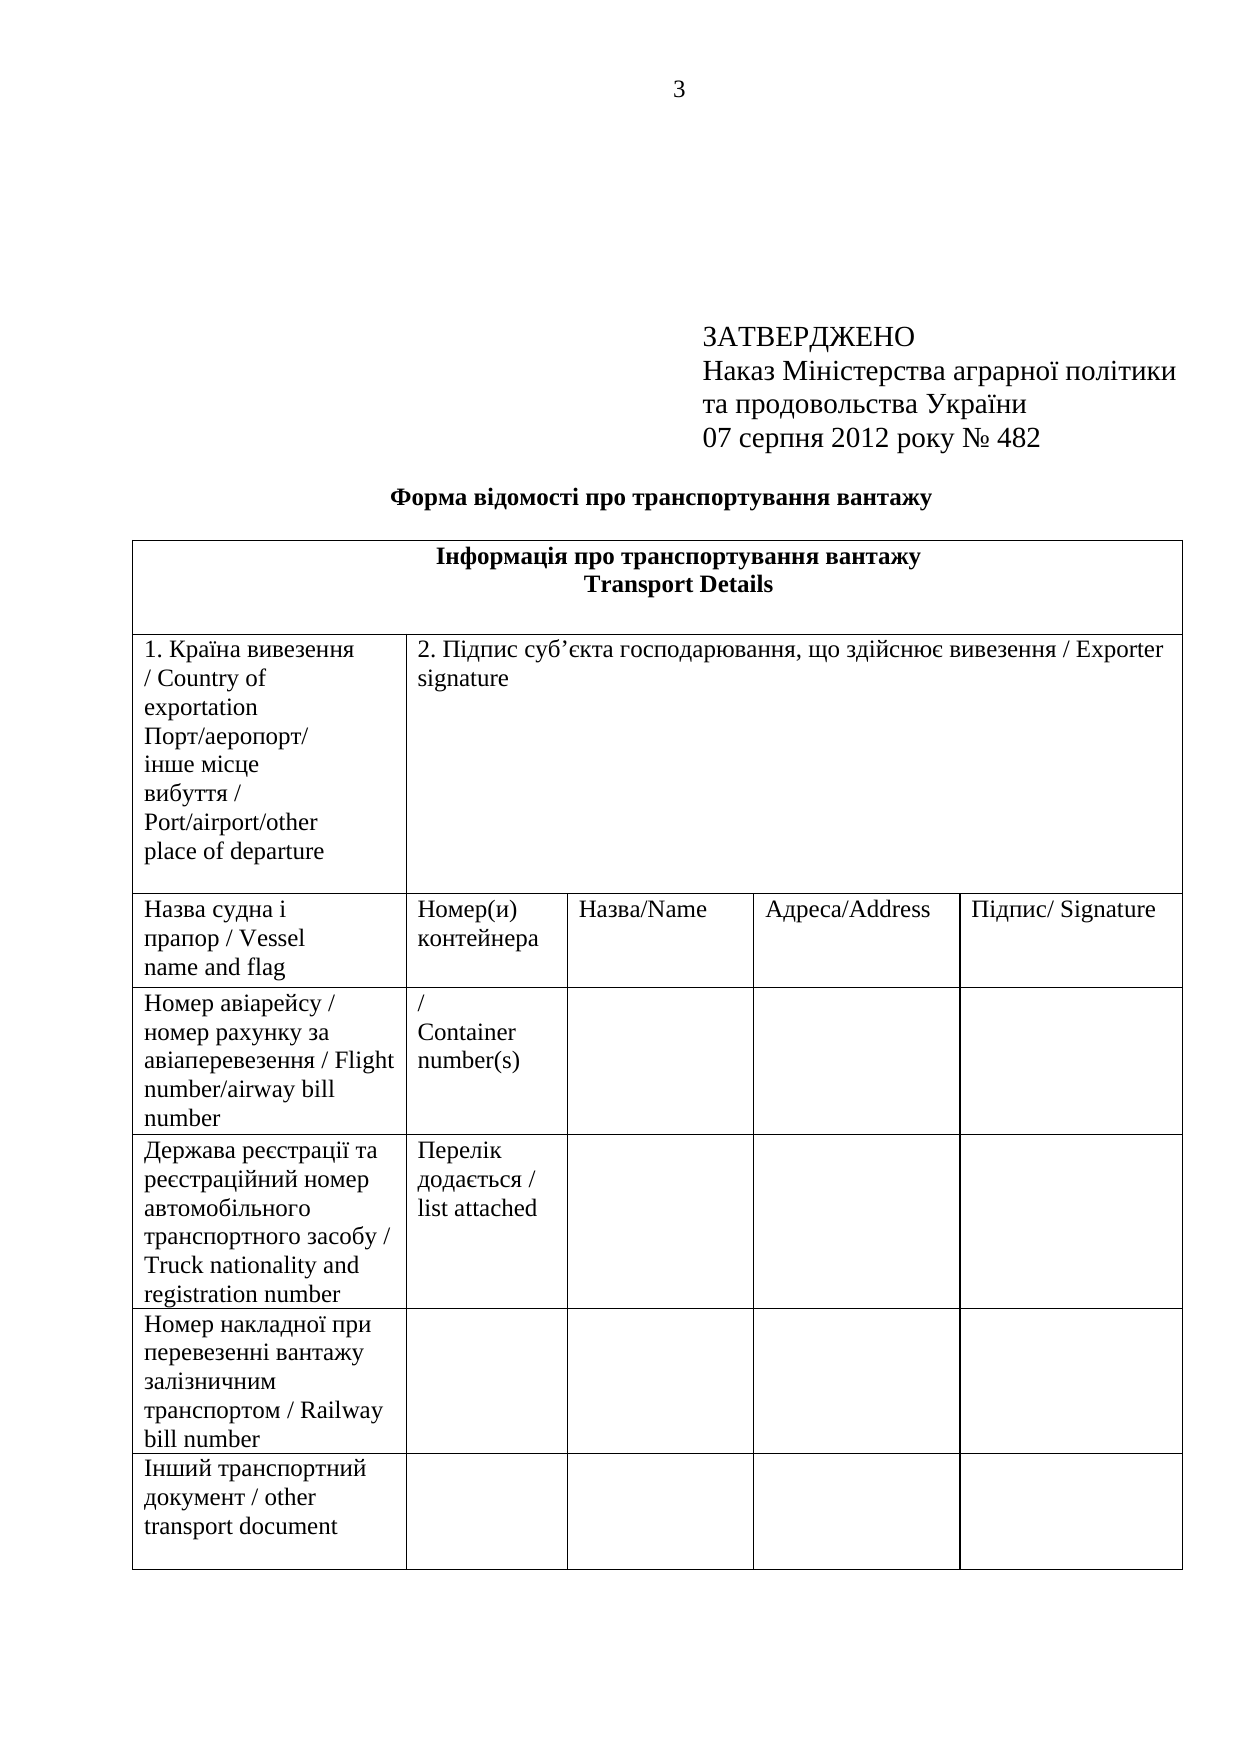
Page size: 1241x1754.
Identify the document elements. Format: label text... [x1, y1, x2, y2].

table_cell [961, 988, 1182, 1134]
table_cell / Container number(s) [407, 988, 567, 1134]
table_cell [754, 988, 959, 1134]
table_cell 2. Підпис суб’єкта господарювання, що здійснює вивезення / Exporter signature [407, 635, 1182, 893]
table_cell 1. Країна вивезення / Country of exportation Порт/аеропорт/інше місце вибуття / Port/airport/other place of departure [133, 635, 406, 893]
table_cell Підпис/ Signature [961, 894, 1182, 987]
table_cell Назва/Name [568, 894, 753, 987]
table_cell [407, 1454, 567, 1568]
table_cell Адреса/Address [754, 894, 959, 987]
table_cell [754, 1309, 959, 1452]
table_cell Номер авіарейсу / номер рахунку за авіаперевезення / Flight number/airway bill number [133, 988, 406, 1134]
table_cell Назва судна і прапор / Vessel name and flag [133, 894, 406, 987]
table_cell [568, 1454, 753, 1568]
table_cell [407, 1309, 567, 1452]
text Наказ Міністерства аграрної політики та продовольства України [702, 353, 1182, 420]
table_cell [568, 1309, 753, 1452]
text ЗАТВЕРДЖЕНО [702, 319, 1181, 353]
table_cell Держава реєстрації та реєстраційний номер автомобільного транспортного засобу / Truck nationality and registration number [133, 1135, 406, 1308]
table_header Інформація про транспортування вантажу Transport Details [133, 541, 1182, 633]
table_cell [961, 1454, 1182, 1568]
table_cell Номер накладної при перевезенні вантажу залізничним транспортом / Railway bill number [133, 1309, 406, 1452]
table_cell [961, 1135, 1182, 1308]
table_cell [754, 1135, 959, 1308]
table_cell [568, 1135, 753, 1308]
text 07 серпня 2012 року № 482 [702, 420, 1182, 453]
table_cell Перелік додається / list attached [407, 1135, 567, 1308]
table_cell Інший транспортний документ / other transport document [133, 1454, 406, 1568]
table_cell [754, 1454, 959, 1568]
table_cell [961, 1309, 1182, 1452]
table_cell [568, 988, 753, 1134]
table_cell Номер(и) контейнера [407, 894, 567, 987]
text Форма відомості про транспортування вантажу [177, 482, 1145, 511]
